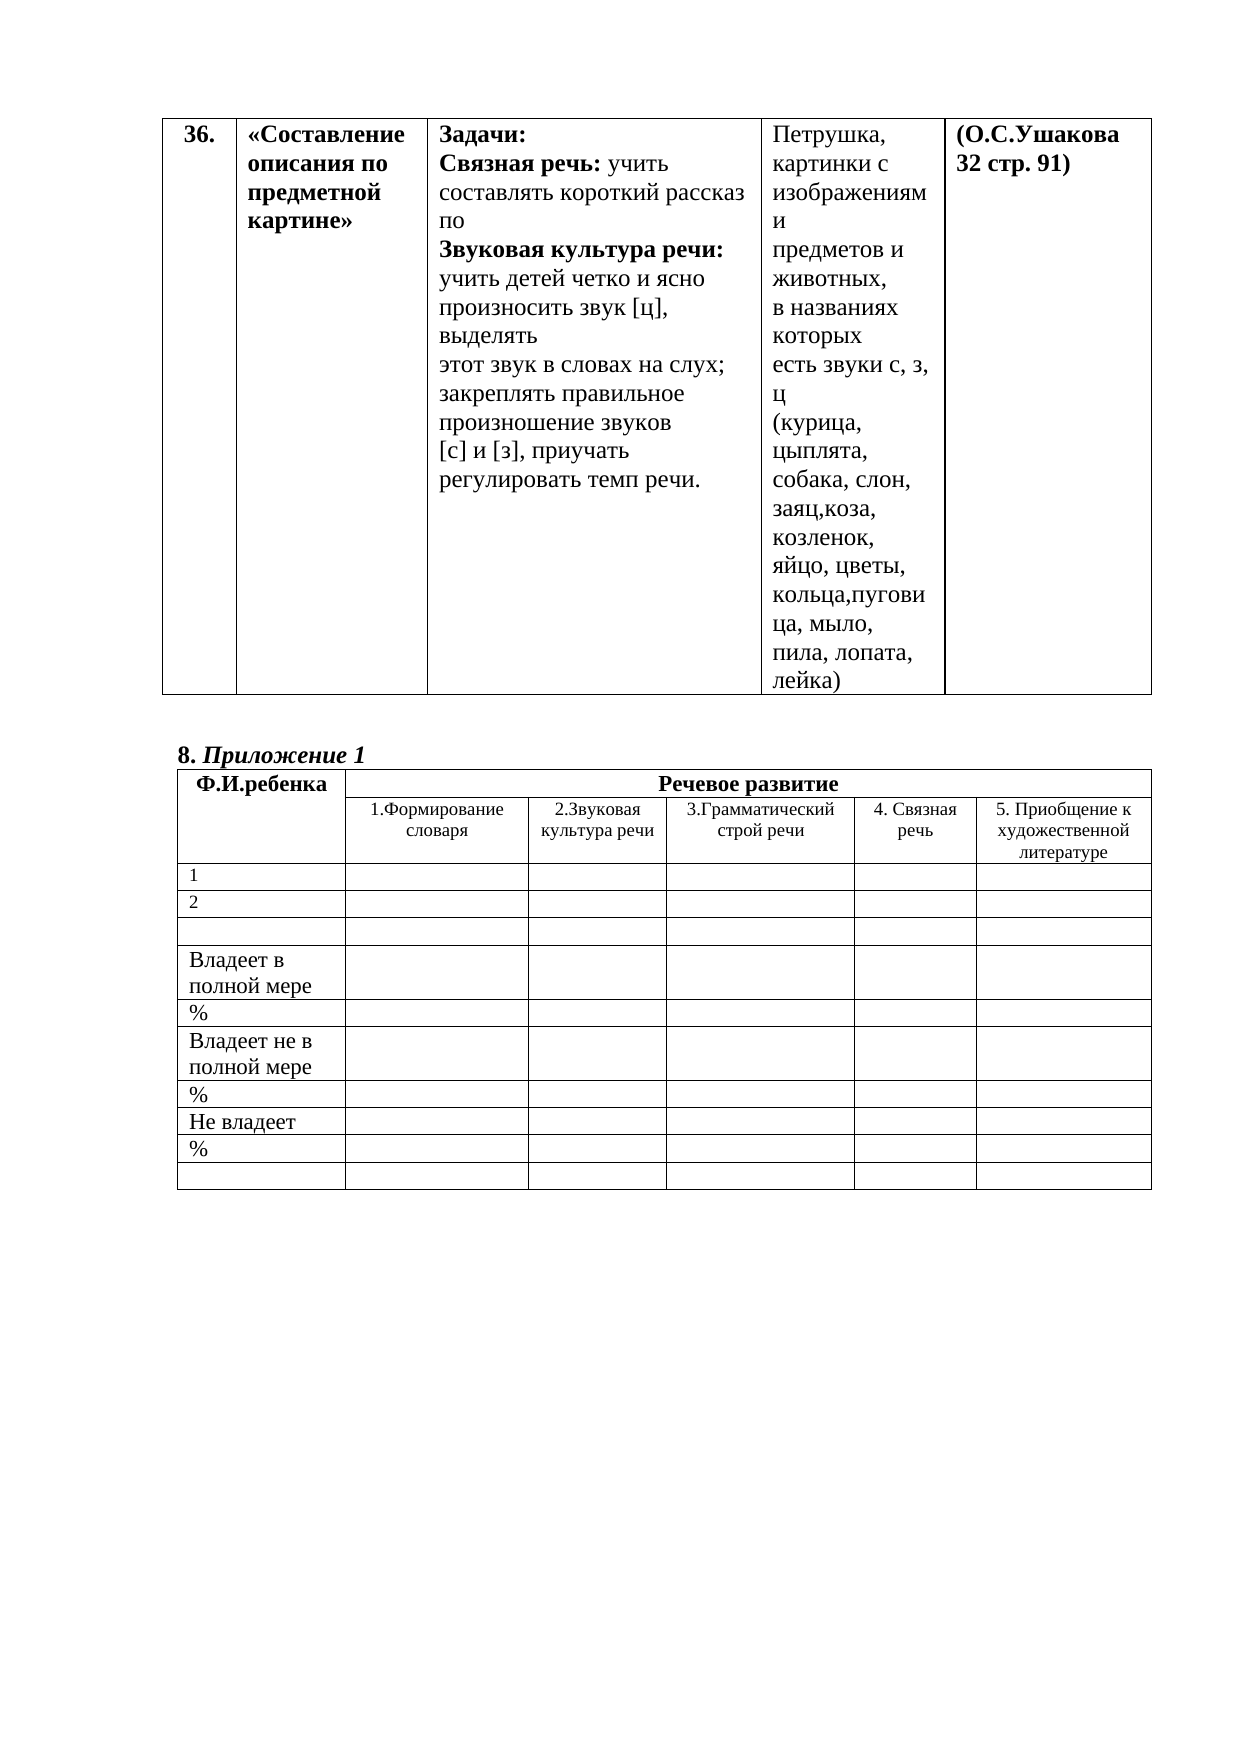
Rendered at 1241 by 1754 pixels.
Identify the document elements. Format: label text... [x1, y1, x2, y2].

table_cell Задачи: Связная речь: учить составлять короткий рассказ по Звуковая культура речи: учить детей четко и ясно произносить звук [ц], выделять этот звук в словах на слух; закреплять правильное произношение звуков [с] и [з], приучать регулировать темп речи. [428, 119, 761, 694]
table_cell [667, 1108, 854, 1134]
table_cell 5. Приобщение к художественной литературе [977, 798, 1151, 862]
table_cell 36. [163, 119, 236, 694]
table_cell [346, 918, 528, 945]
table_cell [855, 1000, 976, 1026]
table_cell [667, 864, 854, 890]
table_cell [529, 1108, 666, 1134]
table_cell [529, 918, 666, 945]
table_cell [667, 918, 854, 945]
table_cell [977, 918, 1151, 945]
table_cell [977, 864, 1151, 890]
table_cell [855, 918, 976, 945]
table_cell [855, 946, 976, 998]
table_cell [178, 918, 345, 945]
table_cell [855, 1081, 976, 1107]
table_cell [977, 891, 1151, 917]
table_cell Владеет в полной мере [178, 946, 345, 998]
table_cell [855, 1163, 976, 1189]
table_cell [667, 946, 854, 998]
table_cell [977, 1135, 1151, 1162]
table_cell (О.С.Ушакова 32 стр. 91) [946, 119, 1151, 694]
table_cell [529, 891, 666, 917]
table_cell 4. Связная речь [855, 798, 976, 862]
table_cell [529, 1081, 666, 1107]
table_cell Не владеет [178, 1108, 345, 1134]
table_cell [529, 1163, 666, 1189]
table_cell [977, 1163, 1151, 1189]
table_cell [529, 864, 666, 890]
table_cell [667, 1000, 854, 1026]
table_header Ф.И.ребенка [178, 770, 345, 862]
table_cell [346, 946, 528, 998]
table_cell [178, 1163, 345, 1189]
table_cell [855, 864, 976, 890]
table_cell Петрушка, картинки с изображениями предметов и животных, в названиях которых есть звуки с, з, ц (курица, цыплята, собака, слон, заяц,коза, козленок, яйцо, цветы, кольца,пуговица, мыло, пила, лопата, лейка) [762, 119, 944, 694]
table_cell [346, 1163, 528, 1189]
table_cell % [178, 1081, 345, 1107]
text 8. Приложение 1 [177, 741, 1152, 769]
table_cell [855, 1108, 976, 1134]
table_cell [346, 1027, 528, 1079]
table_cell 1 [178, 864, 345, 890]
table_cell [977, 1027, 1151, 1079]
table_cell [667, 891, 854, 917]
table_header Речевое развитие [346, 770, 1151, 797]
table_cell [667, 1081, 854, 1107]
table_cell 1.Формирование словаря [346, 798, 528, 862]
table_cell [855, 891, 976, 917]
table_cell [346, 891, 528, 917]
table_cell [346, 1135, 528, 1162]
table_cell [529, 946, 666, 998]
table_cell «Составление описания по предметной картине» [237, 119, 427, 694]
table_cell 3.Грамматический строй речи [667, 798, 854, 862]
table_cell [529, 1135, 666, 1162]
table_cell 2.Звуковая культура речи [529, 798, 666, 862]
table_cell [977, 1000, 1151, 1026]
table_cell [529, 1000, 666, 1026]
table_cell [977, 1081, 1151, 1107]
table_cell [667, 1163, 854, 1189]
table_cell [667, 1027, 854, 1079]
table_cell [346, 1108, 528, 1134]
table_cell [346, 864, 528, 890]
table_cell % [178, 1135, 345, 1162]
table_cell 2 [178, 891, 345, 917]
table_cell % [178, 1000, 345, 1026]
table_cell Владеет не в полной мере [178, 1027, 345, 1079]
table_cell [346, 1081, 528, 1107]
table_cell [529, 1027, 666, 1079]
table_cell [977, 946, 1151, 998]
table_cell [346, 1000, 528, 1026]
table_cell [667, 1135, 854, 1162]
table_cell [855, 1027, 976, 1079]
table_cell [977, 1108, 1151, 1134]
table_cell [855, 1135, 976, 1162]
